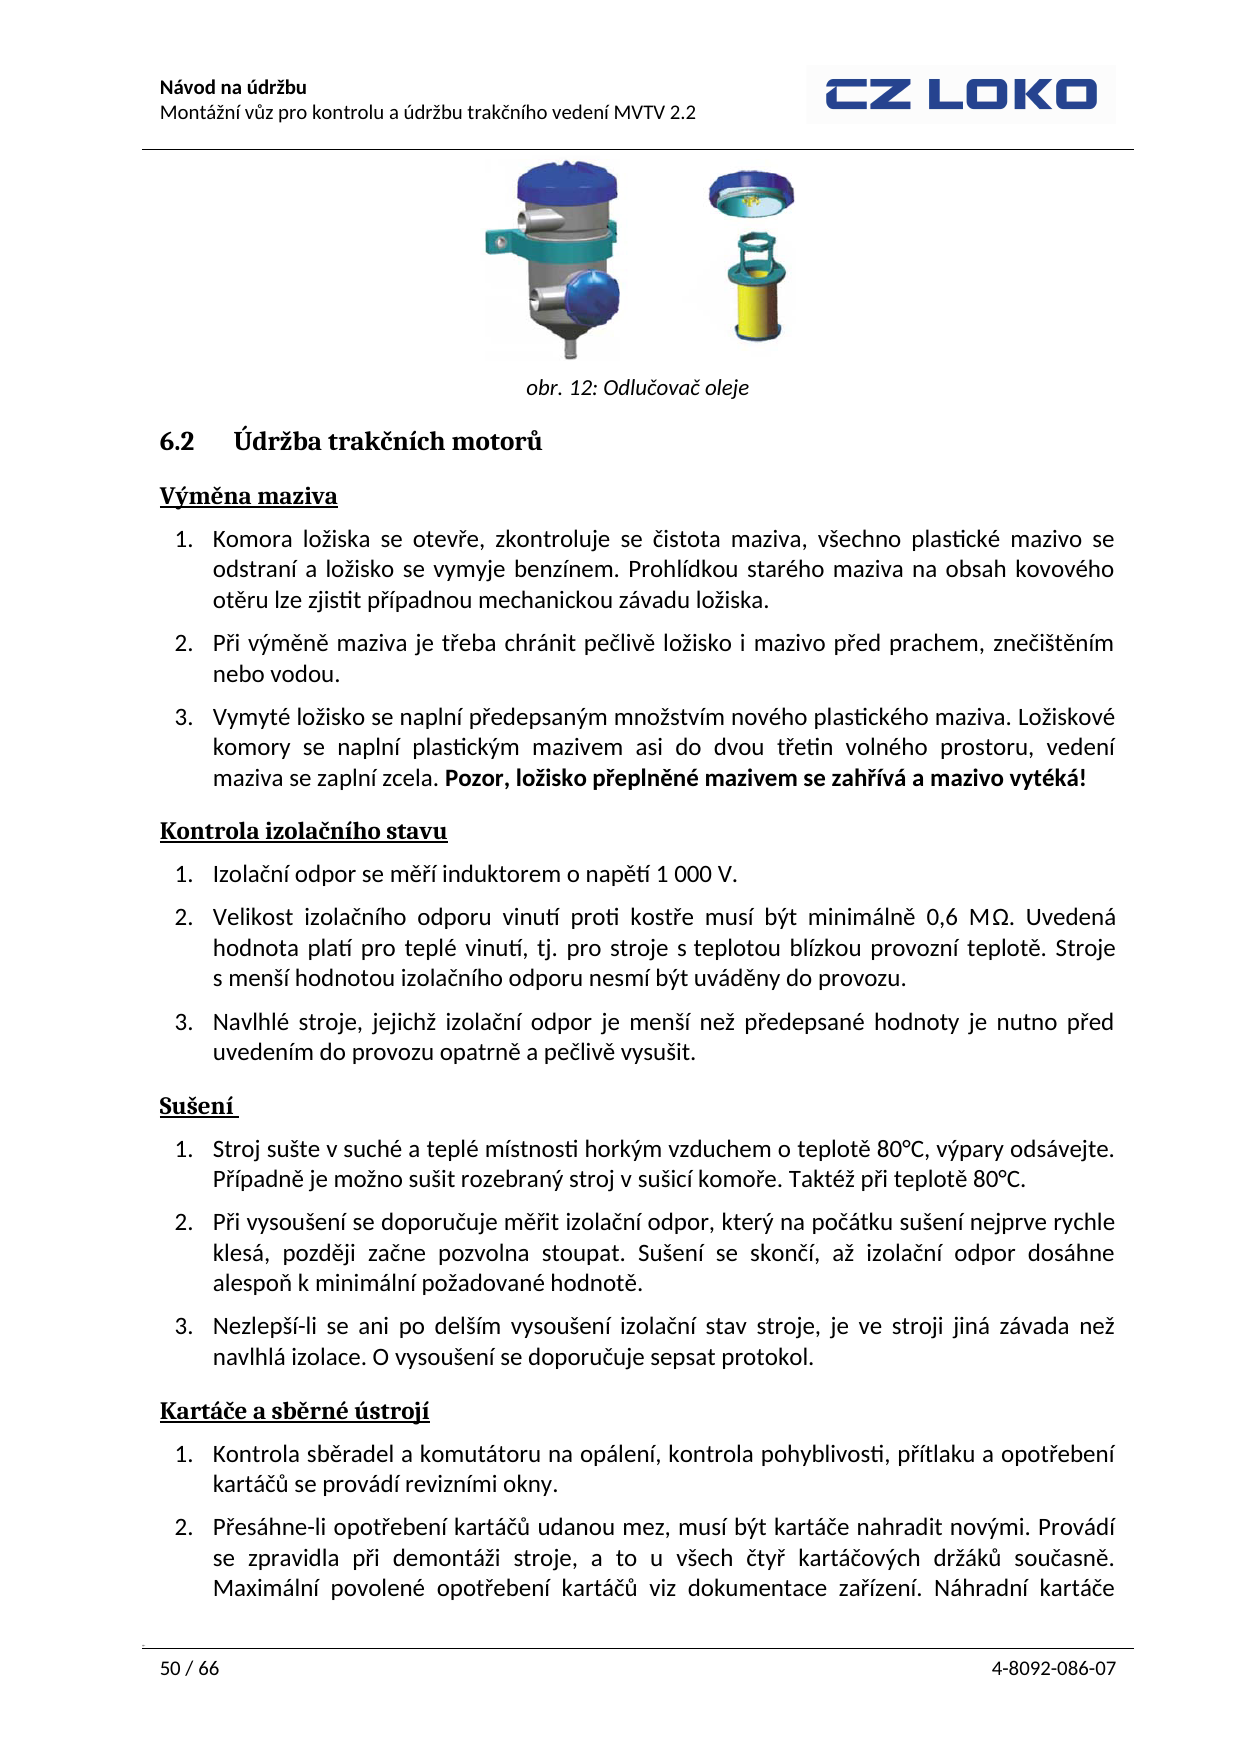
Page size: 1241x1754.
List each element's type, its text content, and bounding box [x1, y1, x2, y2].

list Při vysoušení se doporučuje měřit izolační odpor, který na počátku sušení nejprve rychle klesá, později začne pozvolna stoupat. Sušení se skončí, až izolační odpor dosáhne alespoň k minimální požadované hodnotě. [174, 1206, 1116, 1298]
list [174, 1511, 1116, 1603]
list Kontrola sběradel a komutátoru na opálení, kontrola pohyblivosti, přítlaku a opotřebení kartáčů se provádí revizními okny. [174, 1438, 1116, 1499]
subtitle Kontrola izolačního stavu [159, 817, 1116, 846]
text obr. 12: Odlučovač oleje [159, 373, 1116, 401]
subtitle Sušení [159, 1092, 1116, 1120]
list Při výměně maziva je třeba chránit pečlivě ložisko i mazivo před prachem, znečištěním nebo vodou. [174, 627, 1116, 688]
list Velikost izolačního odporu vinutí proti kostře musí být minimálně 0,6 MΩ. Uvedená hodnota platí pro teplé vinutí, tj. pro stroje s teplotou blízkou provozní teplotě. Stroje s menší hodnotou izolačního odporu nesmí být uváděny do provozu. [174, 902, 1116, 993]
subtitle Údržba trakčních motorů [159, 426, 1116, 457]
picture [480, 155, 796, 361]
list Stroj sušte v suché a teplé místnosti horkým vzduchem o teplotě 80°C, výpary odsávejte. Případně je možno sušit rozebraný stroj v sušicí komoře. Taktéž při teplotě 80°C. [174, 1133, 1116, 1194]
subtitle Kartáče a sběrné ústrojí [159, 1397, 1116, 1425]
list Navlhlé stroje, jejichž izolační odpor je menší než předepsané hodnoty je nutno před uvedením do provozu opatrně a pečlivě vysušit. [174, 1006, 1116, 1067]
list Vymyté ložisko se naplní předepsaným množstvím nového plastického maziva. Ložiskové komory se naplní plastickým mazivem asi do dvou třetin volného prostoru, vedení maziva se zaplní zcela. Pozor, ložisko přeplněné mazivem se zahřívá a mazivo vytéká! [174, 701, 1116, 792]
subtitle Výměna maziva [159, 482, 1116, 511]
picture [806, 65, 1117, 124]
list Nezlepší-li se ani po delším vysoušení izolační stav stroje, je ve stroji jiná závada než navlhlá izolace. O vysoušení se doporučuje sepsat protokol. [174, 1311, 1116, 1372]
list Komora ložiska se otevře, zkontroluje se čistota maziva, všechno plastické mazivo se odstraní a ložisko se vymyje benzínem. Prohlídkou starého maziva na obsah kovového otěru lze zjistit případnou mechanickou závadu ložiska. [174, 523, 1116, 615]
list Izolační odpor se měří induktorem o napětí 1 000 V. [174, 858, 1116, 889]
